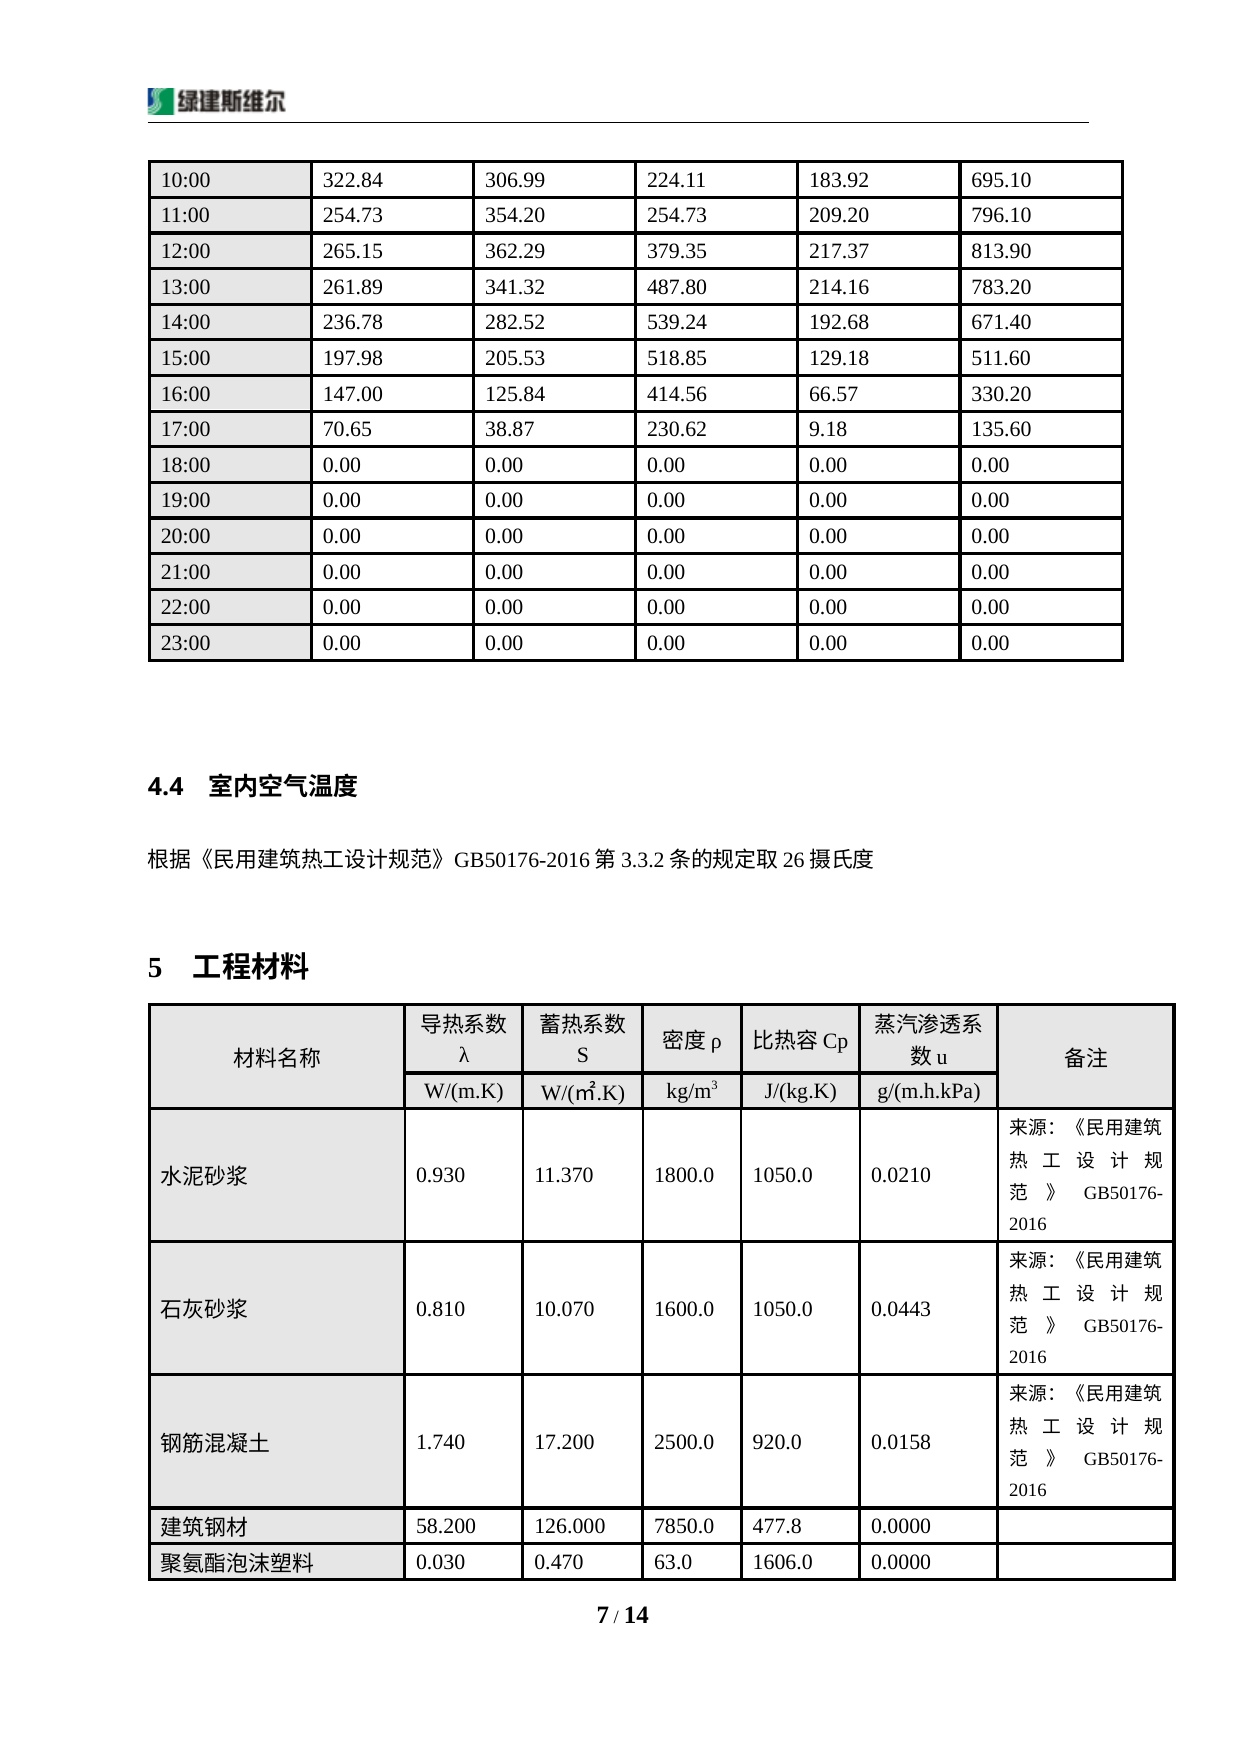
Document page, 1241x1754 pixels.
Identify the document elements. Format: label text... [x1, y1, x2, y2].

table_cell 17.200 [524, 1376, 641, 1506]
table_cell 来源：《民用建筑热工设计规范》GB50176-2016 [999, 1110, 1172, 1240]
table_cell 14:00 [151, 306, 310, 338]
table_cell 0.00 [313, 626, 472, 659]
table_cell 58.200 [406, 1510, 521, 1542]
table_cell 224.11 [637, 163, 796, 196]
table_cell 0.00 [313, 520, 472, 552]
table_cell 209.20 [799, 199, 958, 231]
table_cell 16:00 [151, 377, 310, 409]
table_cell 11:00 [151, 199, 310, 231]
table_cell 1606.0 [743, 1545, 858, 1578]
table_cell 0.00 [313, 448, 472, 481]
table_cell 230.62 [637, 413, 796, 445]
table_cell 695.10 [962, 163, 1121, 196]
table_cell 254.73 [313, 199, 472, 231]
table_cell 0.00 [637, 448, 796, 481]
table_cell 783.20 [962, 270, 1121, 303]
table_cell 0.00 [799, 626, 958, 659]
table_cell 19:00 [151, 484, 310, 516]
table_cell 来源：《民用建筑热工设计规范》GB50176-2016 [999, 1243, 1172, 1373]
table_cell 11.370 [524, 1110, 642, 1240]
table_cell 0.0000 [861, 1510, 996, 1542]
table_cell 1600.0 [644, 1243, 740, 1373]
table_cell 0.00 [475, 520, 634, 552]
table_cell 0.00 [475, 448, 634, 481]
table_cell 0.00 [475, 591, 634, 623]
table_cell 147.00 [313, 377, 472, 409]
table_cell 0.00 [313, 555, 472, 588]
table_cell 214.16 [799, 270, 958, 303]
table_cell 15:00 [151, 341, 310, 374]
table_cell 192.68 [799, 306, 958, 338]
table_cell 0.00 [475, 555, 634, 588]
table_cell 197.98 [313, 341, 472, 374]
table_cell 22:00 [151, 591, 310, 623]
table_cell 9.18 [799, 413, 958, 445]
table_cell 0.00 [962, 484, 1121, 516]
table_cell 796.10 [962, 199, 1121, 231]
table_cell 0.00 [313, 591, 472, 623]
table_cell 聚氨酯泡沫塑料 [151, 1545, 403, 1578]
table_cell 265.15 [313, 235, 472, 267]
table_cell 0.00 [475, 484, 634, 516]
table_cell 254.73 [637, 199, 796, 231]
table_cell 0.00 [962, 591, 1121, 623]
table_cell 306.99 [475, 163, 634, 196]
table_cell 0.00 [962, 555, 1121, 588]
table_cell 66.57 [799, 377, 958, 409]
table_cell 183.92 [799, 163, 958, 196]
table_cell 330.20 [962, 377, 1121, 409]
table_cell 362.29 [475, 235, 634, 267]
table_cell 38.87 [475, 413, 634, 445]
table_cell 125.84 [475, 377, 634, 409]
table_cell 13:00 [151, 270, 310, 303]
table_header 蓄热系数S [524, 1006, 641, 1071]
table_cell J/(kg.K) [743, 1075, 858, 1107]
table_cell 17:00 [151, 413, 310, 445]
table_cell 477.8 [743, 1510, 858, 1542]
table_cell 205.53 [475, 341, 634, 374]
table_cell 21:00 [151, 555, 310, 588]
table_cell 0.00 [962, 448, 1121, 481]
table_cell 341.32 [475, 270, 634, 303]
table_cell 0.00 [799, 484, 958, 516]
table_cell 0.00 [637, 484, 796, 516]
table_cell [999, 1545, 1172, 1578]
text 根据《民用建筑热工设计规范》GB50176-2016第3.3.2条的规定取26摄氏度 [148, 842, 1092, 874]
table_cell 1050.0 [742, 1110, 859, 1240]
table_cell 10:00 [151, 163, 310, 196]
table_cell [999, 1510, 1172, 1542]
table_header 密度ρ [644, 1006, 740, 1071]
table_cell 0.0210 [861, 1110, 997, 1240]
table_cell 18:00 [151, 448, 310, 481]
table_cell 0.0158 [861, 1376, 996, 1506]
table_cell W/(m.K) [406, 1075, 521, 1107]
table_cell 518.85 [637, 341, 796, 374]
table_cell 539.24 [637, 306, 796, 338]
table_cell 414.56 [637, 377, 796, 409]
table_cell 0.00 [799, 448, 958, 481]
table_cell 0.0443 [861, 1243, 996, 1373]
table_cell kg/m3 [644, 1075, 740, 1107]
table_cell 0.00 [637, 591, 796, 623]
table_cell 217.37 [799, 235, 958, 267]
table_cell 20:00 [151, 520, 310, 552]
table_cell 0.00 [313, 484, 472, 516]
table_cell 钢筋混凝土 [151, 1376, 403, 1506]
table_cell 487.80 [637, 270, 796, 303]
table_cell 236.78 [313, 306, 472, 338]
table_cell 7850.0 [644, 1510, 740, 1542]
table_header 比热容Cp [743, 1006, 858, 1071]
table_cell 135.60 [962, 413, 1121, 445]
table_cell 1800.0 [644, 1110, 740, 1240]
table_header 材料名称 [151, 1006, 403, 1107]
subtitle 室内空气温度 [148, 752, 1092, 817]
table_cell 1050.0 [743, 1243, 858, 1373]
picture [147, 88, 289, 115]
table_cell 261.89 [313, 270, 472, 303]
table_cell 354.20 [475, 199, 634, 231]
subtitle 工程材料 [148, 932, 1092, 997]
table_cell 建筑钢材 [151, 1510, 403, 1542]
table_cell 0.0000 [861, 1545, 996, 1578]
table_cell 920.0 [743, 1376, 858, 1506]
table_cell 129.18 [799, 341, 958, 374]
table_cell 23:00 [151, 626, 310, 659]
table_cell 126.000 [524, 1510, 641, 1542]
table_cell 0.00 [799, 591, 958, 623]
table_cell 0.00 [799, 555, 958, 588]
table_cell 2500.0 [644, 1376, 740, 1506]
table_header 导热系数λ [406, 1006, 521, 1071]
table_cell 511.60 [962, 341, 1121, 374]
table_cell 0.810 [406, 1243, 521, 1373]
table_cell 1.740 [406, 1376, 521, 1506]
table_cell 0.00 [962, 626, 1121, 659]
table_cell 12:00 [151, 235, 310, 267]
table_cell 671.40 [962, 306, 1121, 338]
table_cell 813.90 [962, 235, 1121, 267]
table_cell 0.00 [637, 520, 796, 552]
table_cell 0.00 [637, 555, 796, 588]
table_cell 0.030 [406, 1545, 521, 1578]
table_cell 322.84 [313, 163, 472, 196]
table_cell 0.00 [475, 626, 634, 659]
table_cell 10.070 [524, 1243, 641, 1373]
table_cell 来源：《民用建筑热工设计规范》GB50176-2016 [999, 1376, 1172, 1506]
table_cell 0.00 [962, 520, 1121, 552]
table_cell 0.00 [637, 626, 796, 659]
table_cell 0.930 [406, 1110, 522, 1240]
table_cell 282.52 [475, 306, 634, 338]
table_cell 379.35 [637, 235, 796, 267]
table_header 备注 [999, 1006, 1172, 1107]
table_cell 0.00 [799, 520, 958, 552]
table_cell 0.470 [524, 1545, 641, 1578]
table_cell g/(m.h.kPa) [861, 1075, 996, 1107]
table_cell 水泥砂浆 [151, 1110, 404, 1240]
table_header 蒸汽渗透系数u [861, 1006, 996, 1071]
table_cell W/(㎡.K) [524, 1075, 641, 1107]
table_cell 石灰砂浆 [151, 1243, 403, 1373]
table_cell 70.65 [313, 413, 472, 445]
table_cell 63.0 [644, 1545, 740, 1578]
